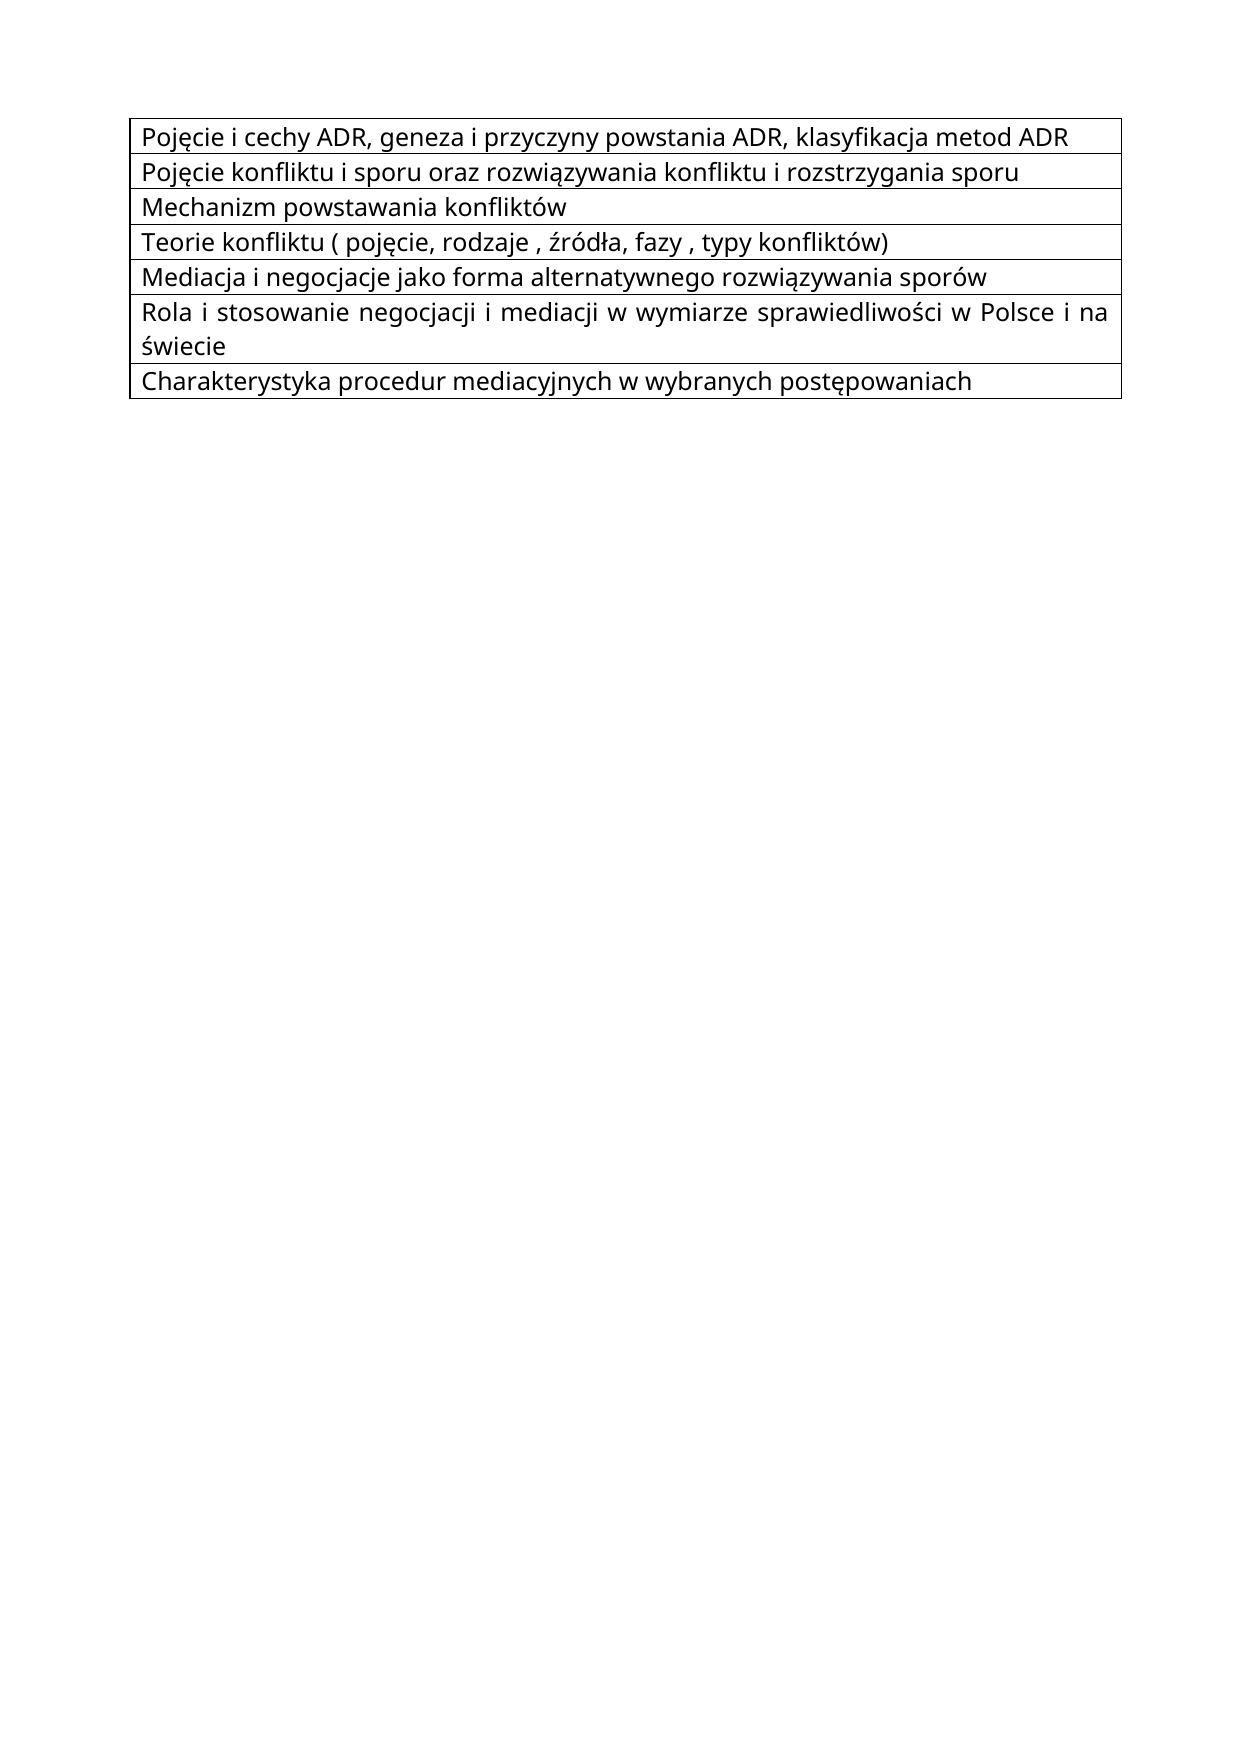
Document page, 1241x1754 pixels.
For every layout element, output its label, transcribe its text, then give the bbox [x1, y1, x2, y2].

table_cell Mechanizm powstawania konfliktów [131, 189, 1121, 223]
table_cell Pojęcie i cechy ADR, geneza i przyczyny powstania ADR, klasyfikacja metod ADR [131, 119, 1121, 153]
table_cell Rola i stosowanie negocjacji i mediacji w wymiarze sprawiedliwości w Polsce i na świecie [131, 295, 1121, 363]
table_cell Mediacja i negocjacje jako forma alternatywnego rozwiązywania sporów [131, 260, 1121, 294]
table_cell Teorie konfliktu ( pojęcie, rodzaje , źródła, fazy , typy konfliktów) [131, 225, 1121, 258]
table_cell Pojęcie konfliktu i sporu oraz rozwiązywania konfliktu i rozstrzygania sporu [131, 154, 1121, 188]
table_cell Charakterystyka procedur mediacyjnych w wybranych postępowaniach [131, 364, 1121, 398]
